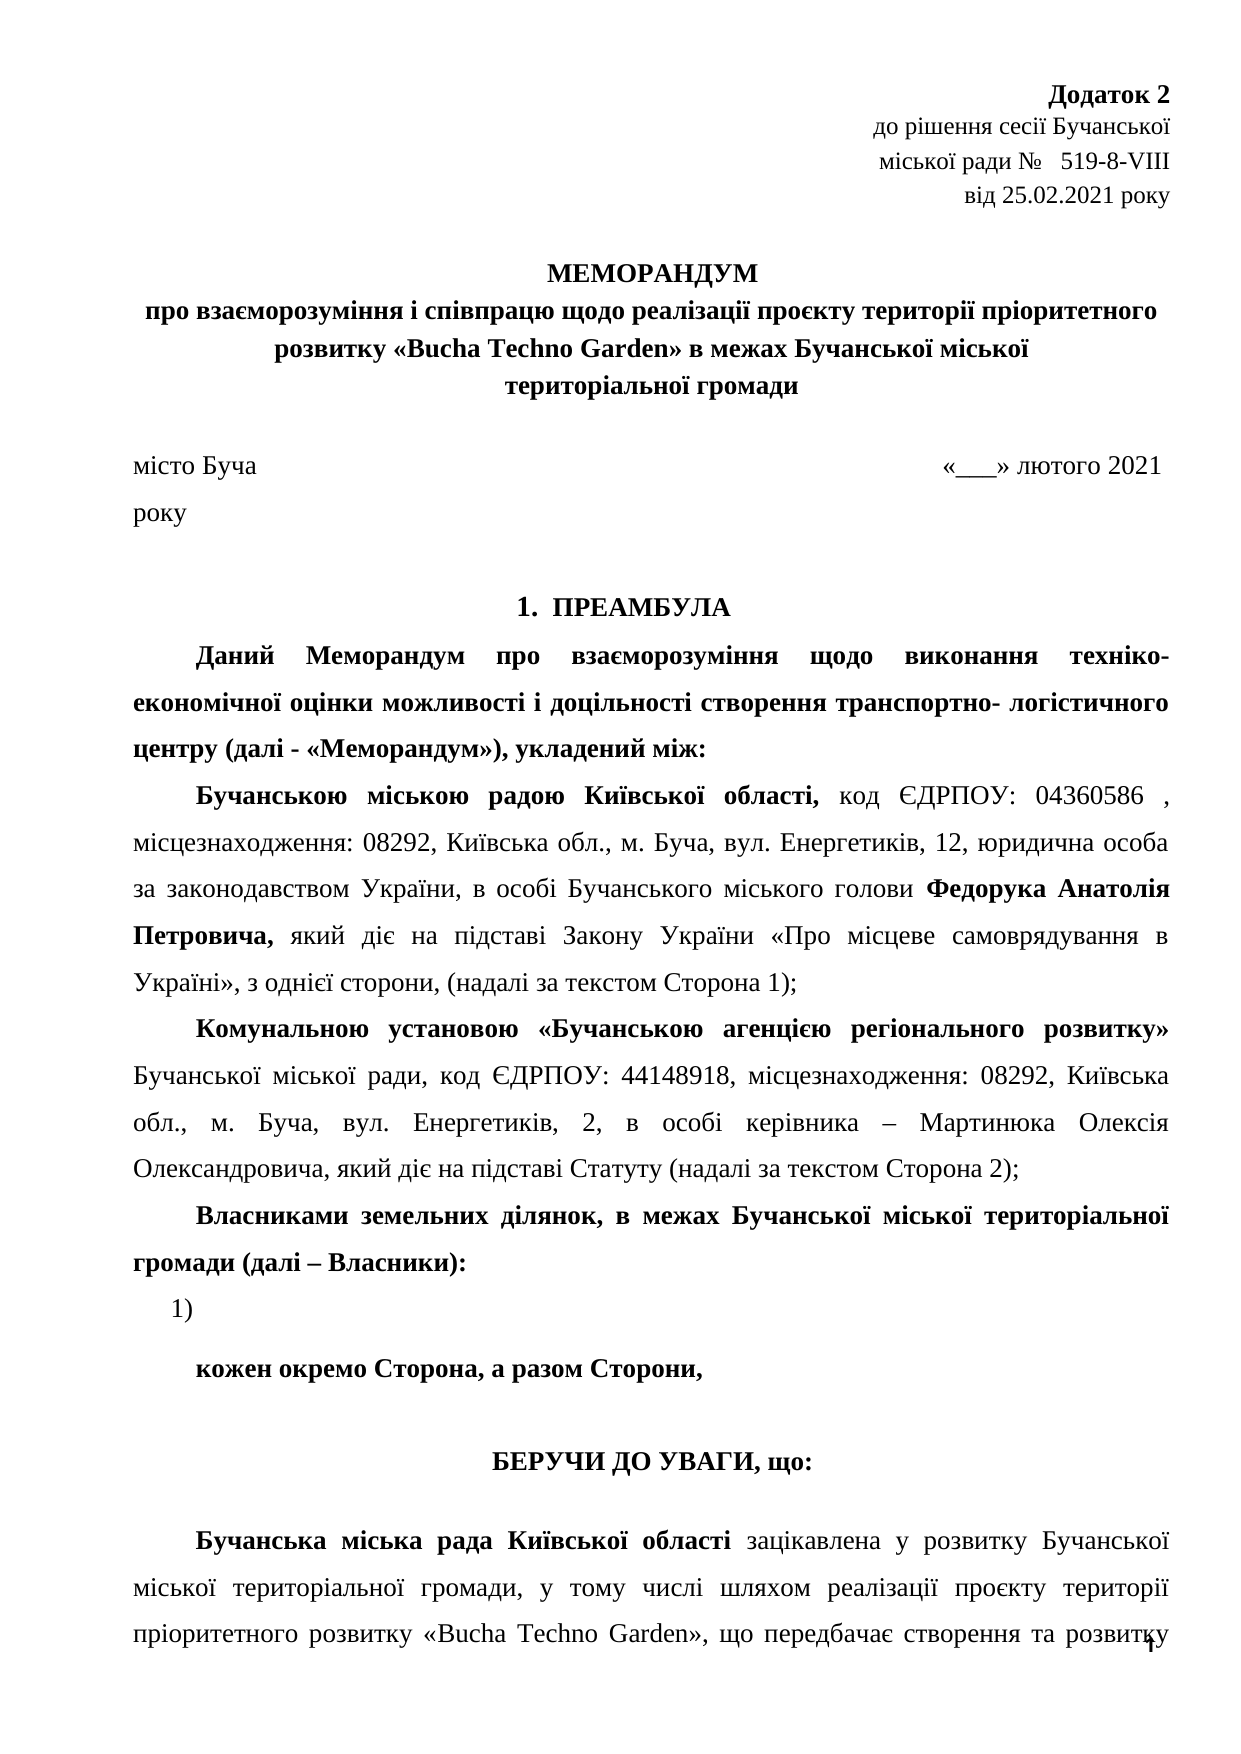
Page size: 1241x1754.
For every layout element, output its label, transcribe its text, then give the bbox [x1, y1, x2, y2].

text Власниками земельних ділянок, в межах Бучанської міської територіальної громади (далі – Власники): [133, 1199, 1170, 1277]
text Даний Меморандум про взаєморозуміння щодо виконання техніко- економічної оцінки можливості і доцільності створення транспортно- логістичного центру (далі - «Меморандум»), укладений між: [133, 639, 1170, 764]
text БЕРУЧИ ДО УВАГИ, що: [135, 1445, 1170, 1476]
text Комунальною установою «Бучанською агенцією регіонального розвитку» Бучанської міської ради, код ЄДРПОУ: 44148918, місцезнаходження: 08292, Київська обл., м. Буча, вул. Енергетиків, 2, в особі керівника – Мартинюка Олексія Олександровича, який діє на підставі Статуту (надалі за текстом Сторона 2); [133, 1013, 1170, 1184]
text Бучанською міською радою Київської області, код ЄДРПОУ: 04360586 , місцезнаходження: 08292, Київська обл., м. Буча, вул. Енергетиків, 12, юридична особа за законодавством України, в особі Бучанського міського голови Федорука Анатолія Петровича, який діє на підставі Закону України «Про місцеве самоврядування в Україні», з однієї сторони, (надалі за текстом Сторона 1); [133, 779, 1170, 997]
text про взаєморозуміння і співпрацю щодо реалізації проєкту території пріоритетного розвитку «Bucha Techno Garden» в межах Бучанської міської [133, 290, 1170, 365]
list ПРЕАМБУЛА [516, 589, 1170, 622]
text від 25.02.2021 року [133, 180, 1170, 209]
text Додаток 2 [135, 74, 1170, 111]
text МЕМОРАНДУМ [135, 252, 1170, 290]
text міської ради № 519-8-VIIІ [133, 146, 1170, 174]
text територіальної громади [133, 365, 1170, 402]
text до рішення сесії Бучанської [133, 111, 1170, 140]
text місто Буча «___» лютого 2021 року [133, 449, 1170, 527]
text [133, 1524, 1170, 1648]
text кожен окремо Сторона, а разом Сторони, [133, 1352, 1170, 1383]
